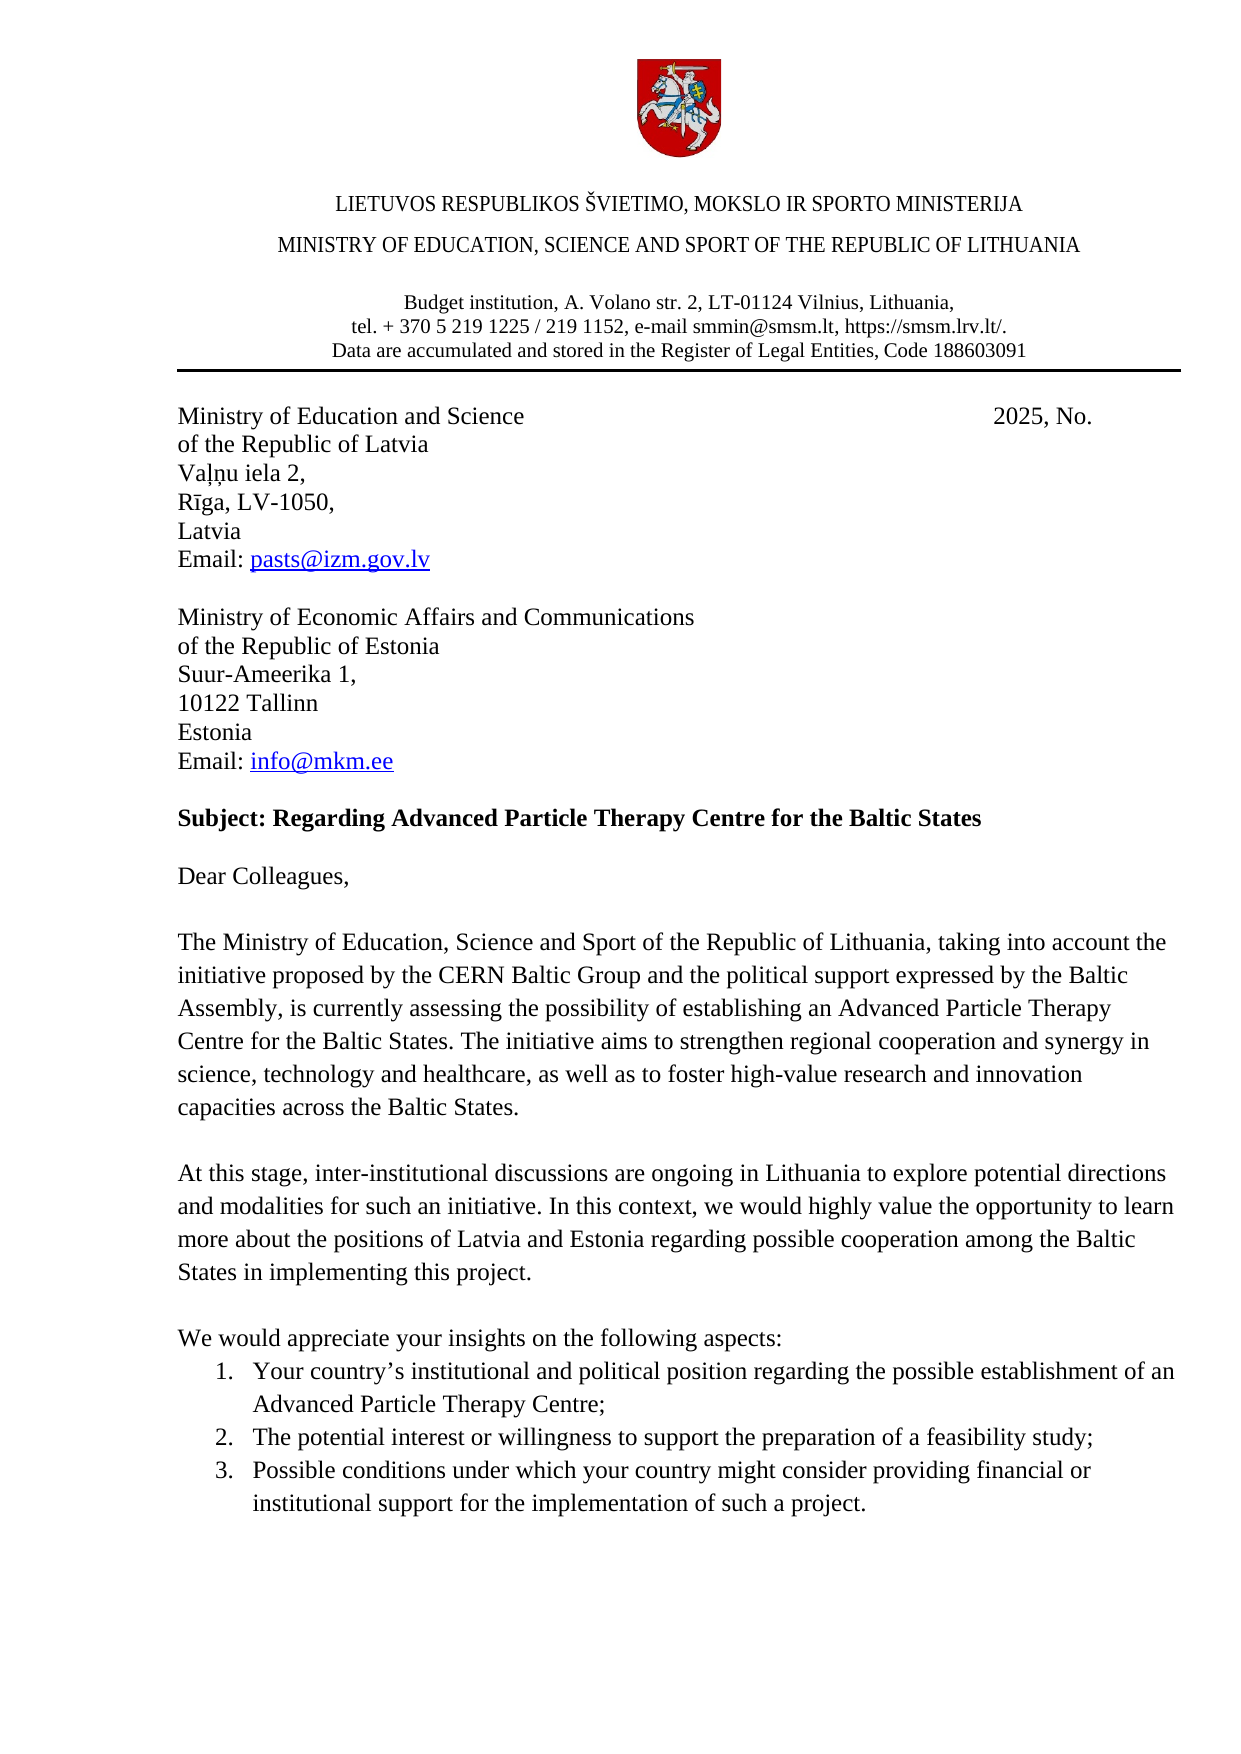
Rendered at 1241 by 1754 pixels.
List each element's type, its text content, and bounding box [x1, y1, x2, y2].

text We would appreciate your insights on the following aspects: [177, 1323, 1181, 1352]
text Ministry of Economic Affairs and Communications [177, 602, 1181, 631]
text Dear Colleagues, [177, 861, 1181, 889]
text At this stage, inter-institutional discussions are ongoing in Lithuania to explore potential directions and modalities for such an initiative. In this context, we would highly value the opportunity to learn more about the positions of Latvia and Estonia regarding possible cooperation among the Baltic States in implementing this project. [177, 1158, 1181, 1286]
text Email: pasts@izm.gov.lv [177, 544, 1181, 573]
text of the Republic of Estonia [177, 631, 1181, 659]
list Possible conditions under which your country might consider providing financial or institutional support for the implementation of such a project. [215, 1455, 1181, 1517]
text of the Republic of Latvia [177, 429, 1181, 458]
text tel. + 370 5 219 1225 / 219 1152, e-mail smmin@smsm.lt, https://smsm.lrv.lt/. [177, 314, 1181, 338]
title Lietuvos Respublikos švietimo, mokslo IR SPORTO ministerija [177, 191, 1181, 217]
picture [637, 59, 722, 158]
list The potential interest or willingness to support the preparation of a feasibility study; [215, 1422, 1181, 1451]
text The Ministry of Education, Science and Sport of the Republic of Lithuania, taking into account the initiative proposed by the CERN Baltic Group and the political support expressed by the Baltic Assembly, is currently assessing the possibility of establishing an Advanced Particle Therapy Centre for the Baltic States. The initiative aims to strengthen regional cooperation and synergy in science, technology and healthcare, as well as to foster high-value research and innovation capacities across the Baltic States. [177, 927, 1181, 1121]
text Budget institution, A. Volano str. 2, LT-01124 , Lithuania, [177, 290, 1181, 314]
text Suur-Ameerika 1, [177, 659, 1181, 688]
title MINISTRY OF EDUCATION, SCIENCE AND SPORT OF THE REPUBLIC OF LITHUANIA [177, 231, 1181, 257]
text 10122 Tallinn [177, 688, 1181, 717]
text Estonia [177, 717, 1181, 746]
text Data are accumulated and stored in the Register of Legal Entities, Code 188603091 [177, 338, 1181, 362]
text Email: info@mkm.ee [177, 746, 1181, 774]
list Your country’s institutional and political position regarding the possible establishment of an Advanced Particle Therapy Centre; [215, 1356, 1181, 1418]
text Rīga, LV-1050, [177, 487, 1181, 516]
text Subject: Regarding Advanced Particle Therapy Centre for the Baltic States [177, 803, 1181, 832]
text Ministry of Education and Science 2025, No. [177, 401, 1181, 429]
text Vaļņu iela 2, [177, 458, 1181, 487]
text Latvia [177, 516, 1181, 544]
